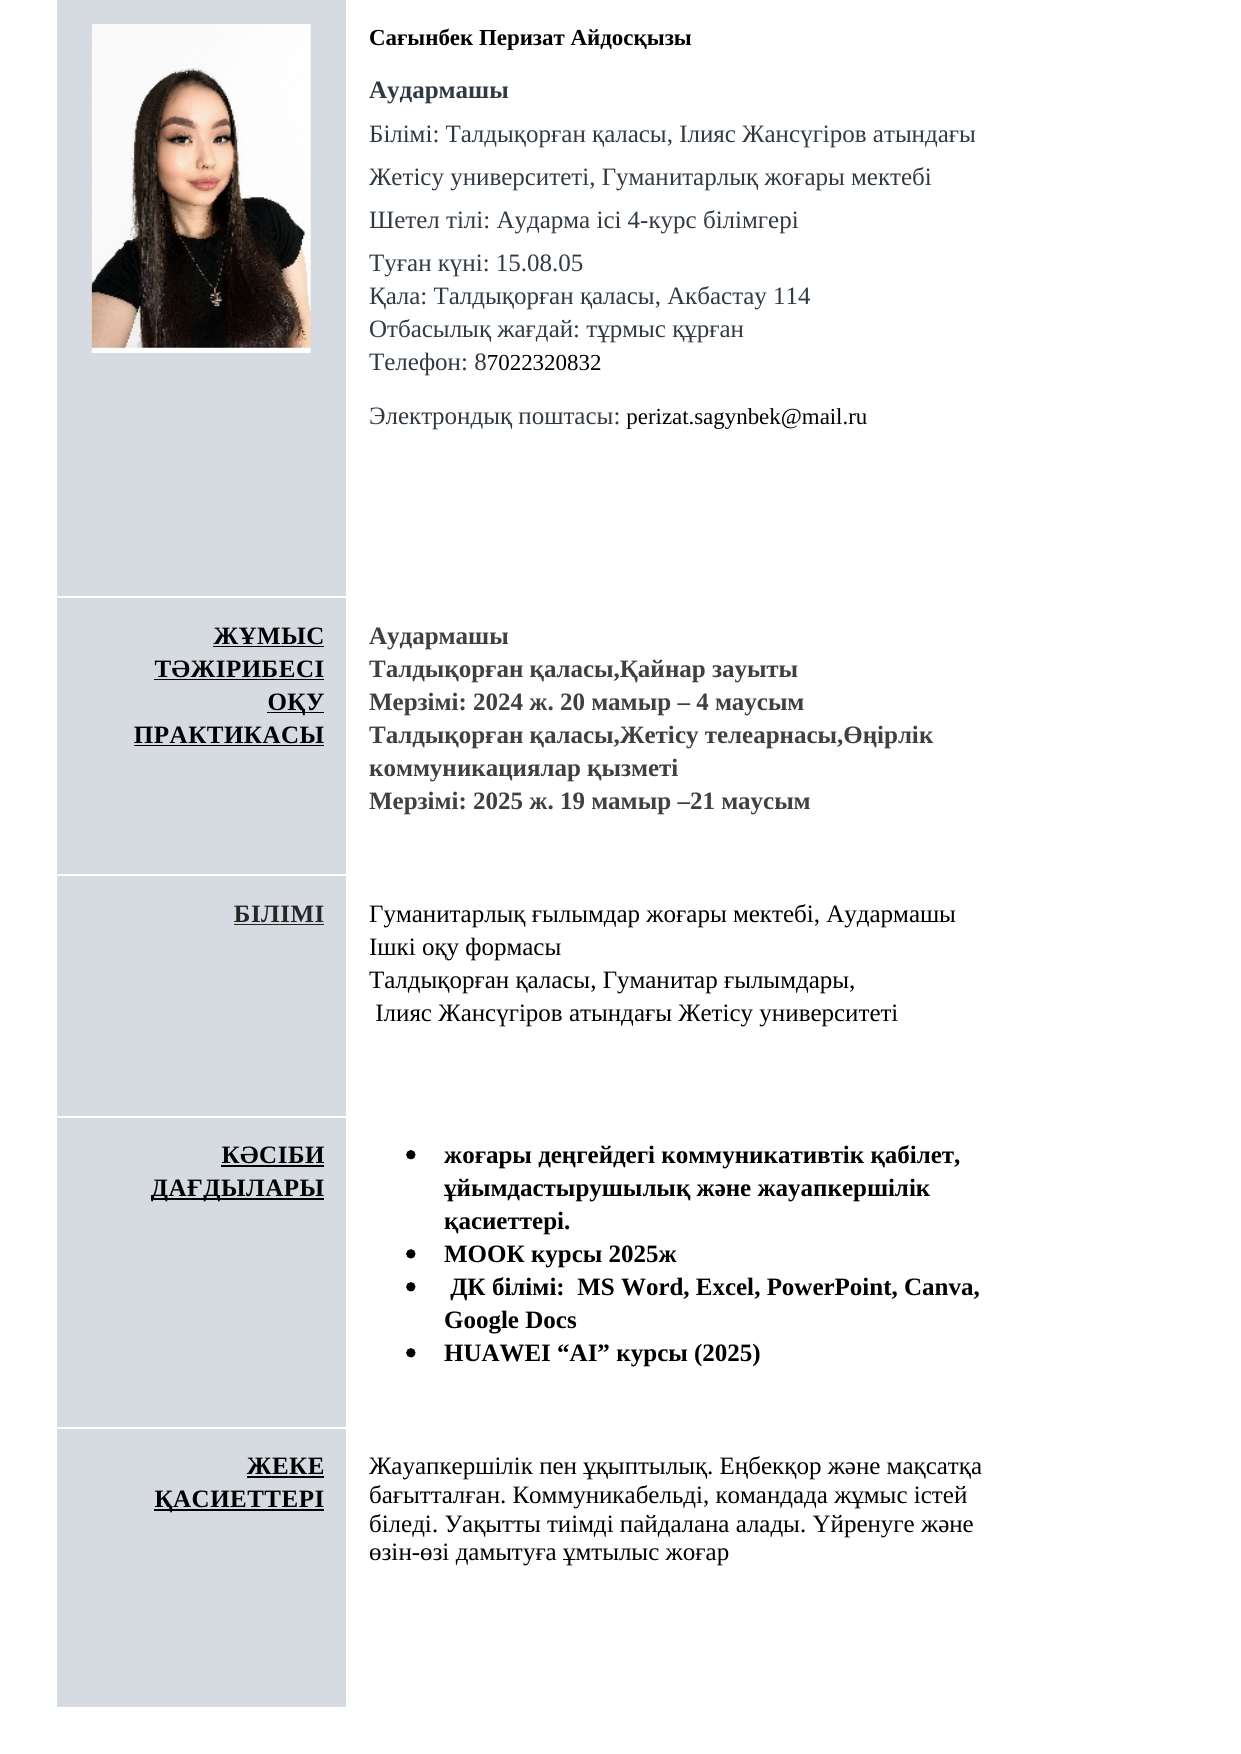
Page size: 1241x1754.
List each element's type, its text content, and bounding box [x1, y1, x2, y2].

table_cell жоғары деңгейдегі коммуникативтік қабілет, ұйымдастырушылық және жауапкершілік қасиеттері. МООК курсы 2025ж ДК білімі: MS Word, Excel, PowerPoint, Canva, Google Docs HUAWEI “AI” курсы (2025) [348, 1118, 1029, 1427]
table_header Сағынбек Перизат Айдосқызы Аудармашы Білімі: Талдықорған қаласы, Ілияс Жансүгіров атындағы Жетісу университеті, Гуманитарлық жоғары мектебі Шетел тілі: Аударма ісі 4-курс білімгері Туған күні: 15.08.05 Қала: Талдықорған қаласы, Акбастау 114 Отбасылық жағдай: тұрмыс құрған Телефон: 87022320832 Электрондық поштасы: perizat.sagynbek@mail.ru [348, 2, 1029, 596]
table_cell БІЛІМІ [57, 876, 346, 1116]
table_cell ЖҰМЫС ТӘЖІРИБЕСІ ОҚУ ПРАКТИКАСЫ [57, 598, 346, 874]
table_cell Жауапкершілік пен ұқыптылық. Еңбекқор және мақсатқа бағытталған. Коммуникабельді, командада жұмыс істей біледі. Уақытты тиімді пайдалана алады. Үйренуге және өзін-өзі дамытуға ұмтылыс жоғар [348, 1429, 1029, 1707]
picture [91, 24, 311, 353]
table_cell КӘСІБИ ДАҒДЫЛАРЫ [57, 1118, 346, 1427]
table_cell Гуманитарлық ғылымдар жоғары мектебі, Аудармашы Ішкі оқу формасы Талдықорған қаласы, Гуманитар ғылымдары, Ілияс Жансүгіров атындағы Жетісу университеті [348, 876, 1029, 1116]
table_header [57, 0, 346, 596]
table_cell Аудармашы Талдықорған қаласы,Қайнар зауыты Мерзімі: 2024 ж. 20 мамыр – 4 маусым Талдықорған қаласы,Жетісу телеарнасы,Өңірлік коммуникациялар қызметі Мерзімі: 2025 ж. 19 мамыр –21 маусым [348, 598, 1029, 874]
table_cell ЖЕКЕ ҚАСИЕТТЕРІ [57, 1429, 346, 1707]
